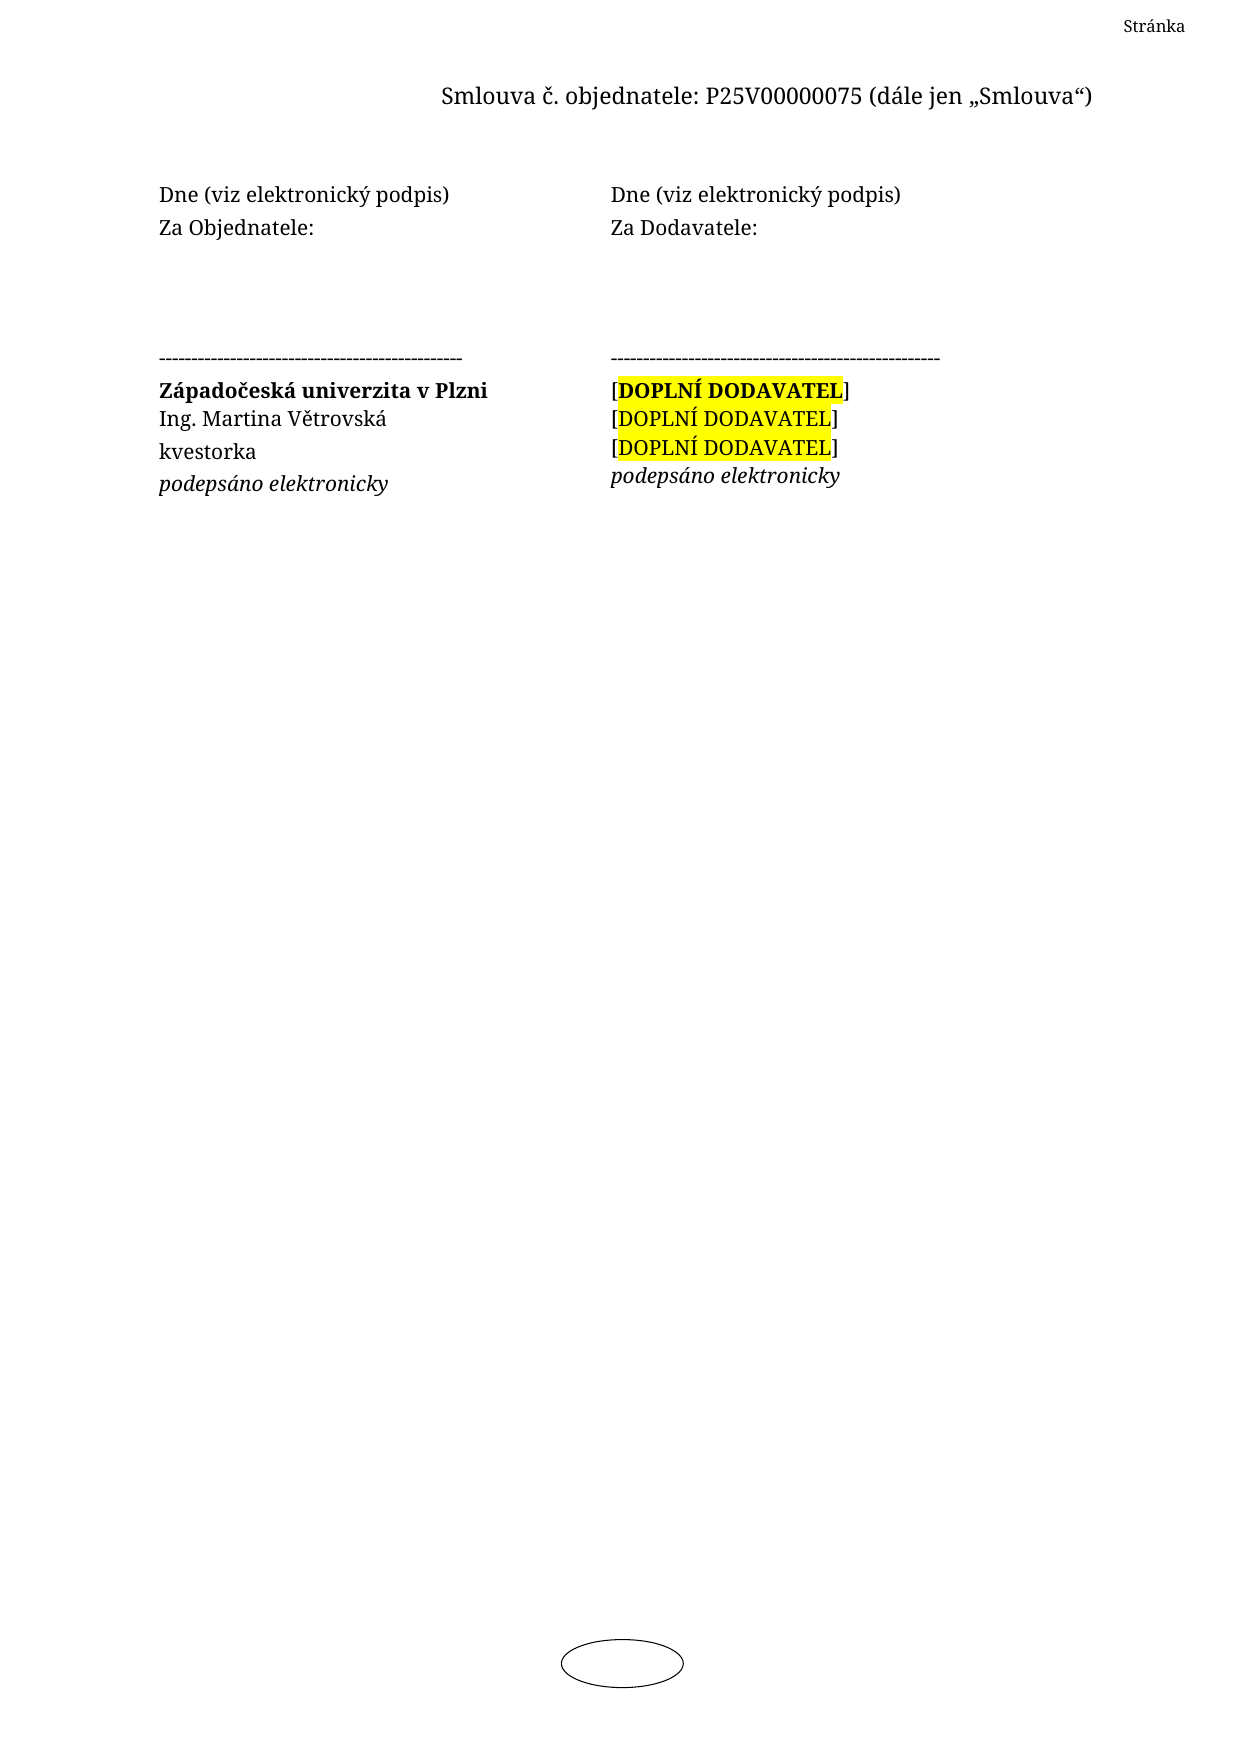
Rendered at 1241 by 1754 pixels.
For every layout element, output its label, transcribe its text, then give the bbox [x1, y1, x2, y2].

table_header Dne (viz elektronický podpis) Za Objednatele: ----------------------------------------------- Západočeská univerzita v Plzni Ing. Martina Větrovská kvestorka podepsáno elektronicky [148, 180, 599, 498]
table_header Dne (viz elektronický podpis) Za Dodavatele: --------------------------------------------------- [DOPLNÍ DODAVATEL] [DOPLNÍ DODAVATEL] [DOPLNÍ DODAVATEL] podepsáno elektronicky [599, 180, 1051, 498]
